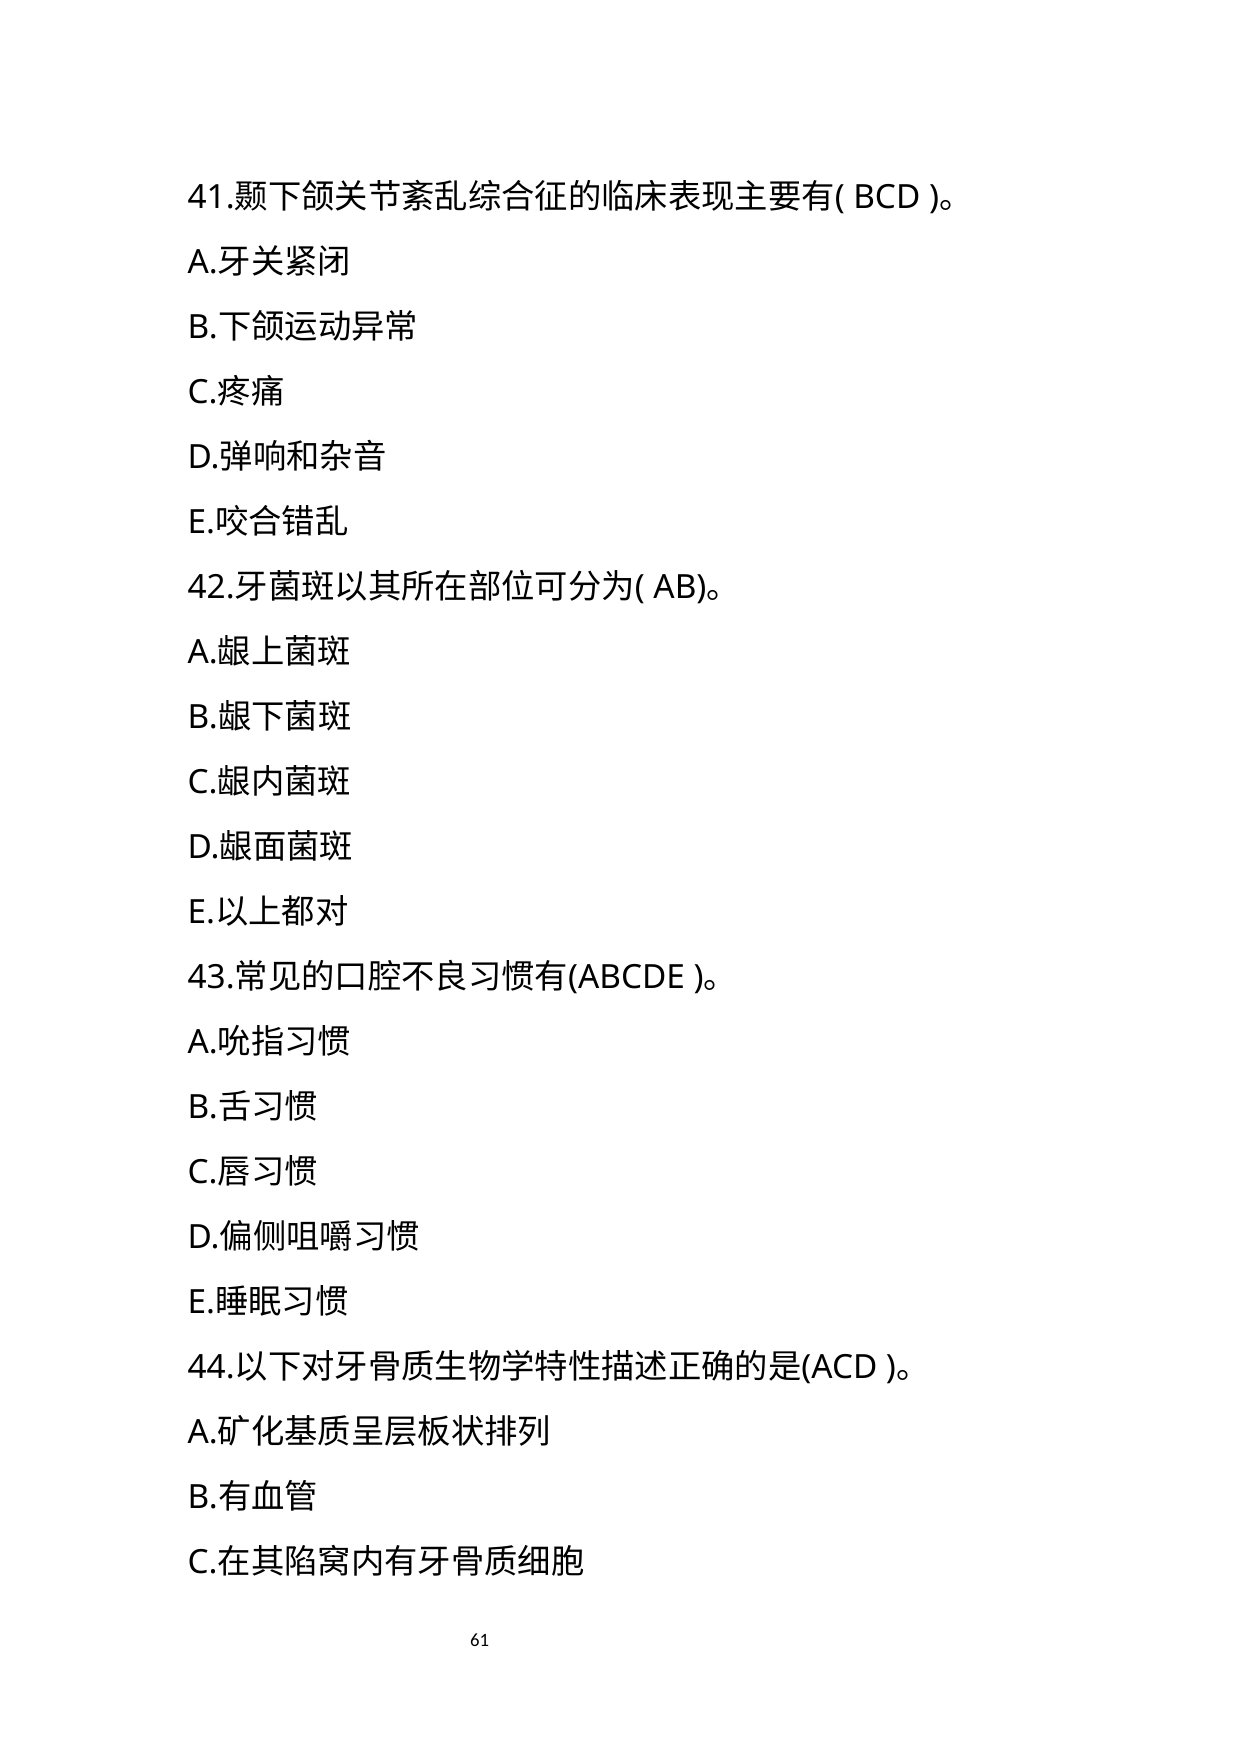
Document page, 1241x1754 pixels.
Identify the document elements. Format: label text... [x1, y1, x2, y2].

text 43.常见的口腔不良习惯有(ABCDE )。 [187, 942, 1053, 1007]
text B.有血管 [187, 1462, 1053, 1527]
text B.下颌运动异常 [187, 292, 1053, 357]
text C.在其陷窝内有牙骨质细胞 [187, 1527, 1053, 1592]
text 42.牙菌斑以其所在部位可分为( AB)。 [187, 552, 1053, 617]
text A.吮指习惯 [187, 1007, 1053, 1072]
text A.矿化基质呈层板状排列 [187, 1397, 1053, 1462]
text D.偏侧咀嚼习惯 [187, 1202, 1053, 1267]
text D.弹响和杂音 [187, 422, 1053, 487]
text E.睡眠习惯 [187, 1267, 1053, 1332]
text 44.以下对牙骨质生物学特性描述正确的是(ACD )。 [187, 1332, 1053, 1397]
text E.咬合错乱 [187, 487, 1053, 552]
text A.龈上菌斑 [187, 617, 1053, 682]
text B.龈下菌斑 [187, 682, 1053, 747]
text A.牙关紧闭 [187, 227, 1053, 292]
text C.疼痛 [187, 357, 1053, 422]
text C.龈内菌斑 [187, 747, 1053, 812]
text B.舌习惯 [187, 1072, 1053, 1137]
text 41.颞下颌关节紊乱综合征的临床表现主要有( BCD )。 [187, 162, 1053, 227]
text C.唇习惯 [187, 1137, 1053, 1202]
text E.以上都对 [187, 877, 1053, 942]
text D.龈面菌斑 [187, 812, 1053, 877]
